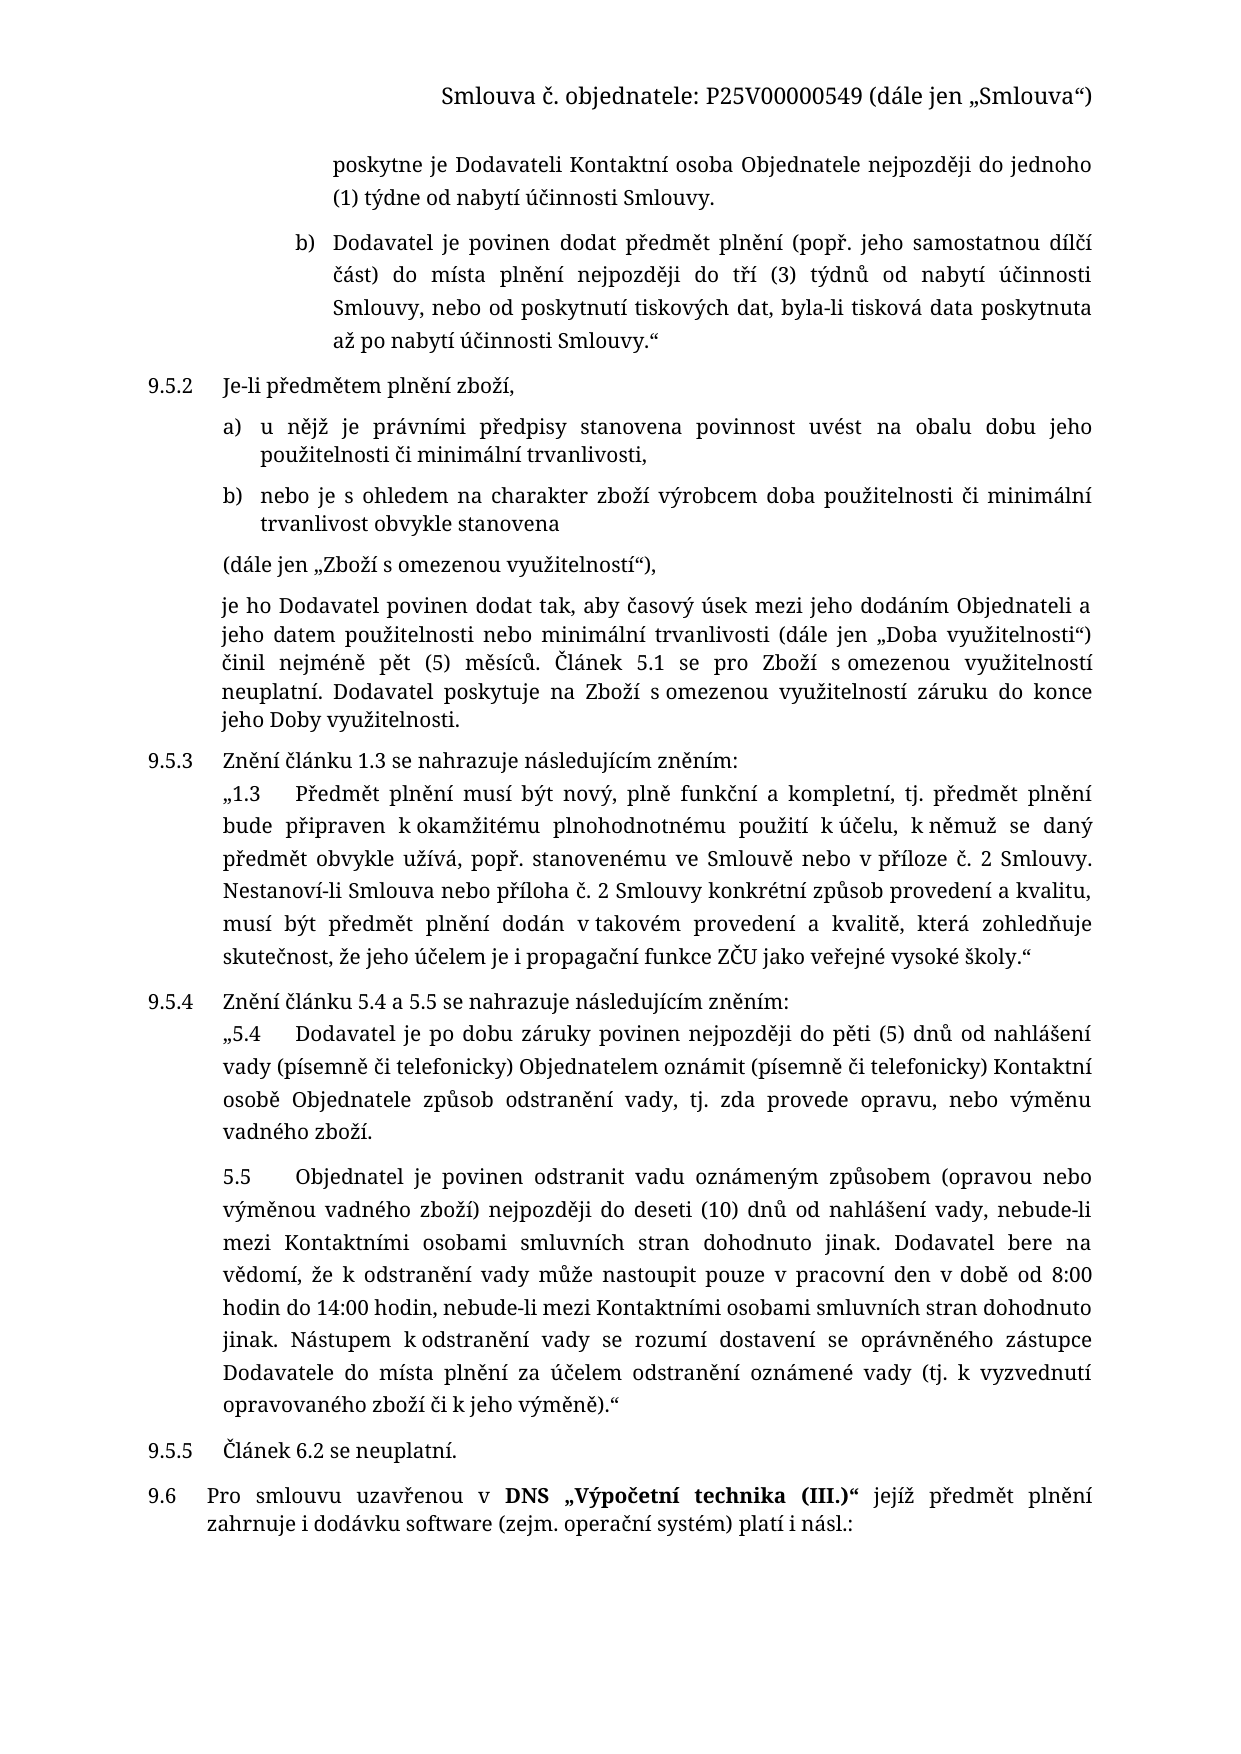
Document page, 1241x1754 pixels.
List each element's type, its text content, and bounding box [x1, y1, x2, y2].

list Pro smlouvu uzavřenou v DNS „Výpočetní technika (III.)“ jejíž předmět plnění zahrnuje i dodávku software (zejm. operační systém) platí i násl.: [148, 1481, 1093, 1538]
list nebo je s ohledem na charakter zboží výrobcem doba použitelnosti či minimální trvanlivost obvykle stanovena [223, 481, 1093, 538]
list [295, 150, 1093, 211]
list Znění článku 1.3 se nahrazuje následujícím zněním: [148, 746, 1093, 774]
list Znění článku 5.4 a 5.5 se nahrazuje následujícím zněním: [148, 987, 1093, 1015]
text je ho Dodavatel povinen dodat tak, aby časový úsek mezi jeho dodáním Objednateli a jeho datem použitelnosti nebo minimální trvanlivosti (dále jen „Doba využitelnosti“) činil nejméně pět (5) měsíců. Článek 5.1 se pro Zboží s omezenou využitelností neuplatní. Dodavatel poskytuje na Zboží s omezenou využitelností záruku do konce jeho Doby využitelnosti. [221, 591, 1093, 734]
list 5.5 Objednatel je povinen odstranit vadu oznámeným způsobem (opravou nebo výměnou vadného zboží) nejpozději do deseti (10) dnů od nahlášení vady, nebude-li mezi Kontaktními osobami smluvních stran dohodnuto jinak. Dodavatel bere na vědomí, že k odstranění vady může nastoupit pouze v pracovní den v době od 8:00 hodin do 14:00 hodin, nebude-li mezi Kontaktními osobami smluvních stran dohodnuto jinak. Nástupem k odstranění vady se rozumí dostavení se oprávněného zástupce Dodavatele do místa plnění za účelem odstranění oznámené vady (tj. k vyzvednutí opravovaného zboží či k jeho výměně).“ [223, 1162, 1093, 1419]
list Dodavatel je povinen dodat předmět plnění (popř. jeho samostatnou dílčí část) do místa plnění nejpozději do tří (3) týdnů od nabytí účinnosti Smlouvy, nebo od poskytnutí tiskových dat, byla-li tisková data poskytnuta až po nabytí účinnosti Smlouvy.“ [295, 228, 1093, 354]
list u nějž je právními předpisy stanovena povinnost uvést na obalu dobu jeho použitelnosti či minimální trvanlivosti, [223, 412, 1093, 469]
list Je-li předmětem plnění zboží, [148, 371, 1093, 399]
list „1.3 Předmět plnění musí být nový, plně funkční a kompletní, tj. předmět plnění bude připraven k okamžitému plnohodnotnému použití k účelu, k němuž se daný předmět obvykle užívá, popř. stanovenému ve Smlouvě nebo v příloze č. 2 Smlouvy. Nestanoví-li Smlouva nebo příloha č. 2 Smlouvy konkrétní způsob provedení a kvalitu, musí být předmět plnění dodán v takovém provedení a kvalitě, která zohledňuje skutečnost, že jeho účelem je i propagační funkce ZČU jako veřejné vysoké školy.“ [223, 779, 1093, 970]
list Článek 6.2 se neuplatní. [148, 1436, 1093, 1464]
list „5.4 Dodavatel je po dobu záruky povinen nejpozději do pěti (5) dnů od nahlášení vady (písemně či telefonicky) Objednatelem oznámit (písemně či telefonicky) Kontaktní osobě Objednatele způsob odstranění vady, tj. zda provede opravu, nebo výměnu vadného zboží. [223, 1019, 1093, 1146]
text (dále jen „Zboží s omezenou využitelností“), [223, 551, 1093, 579]
